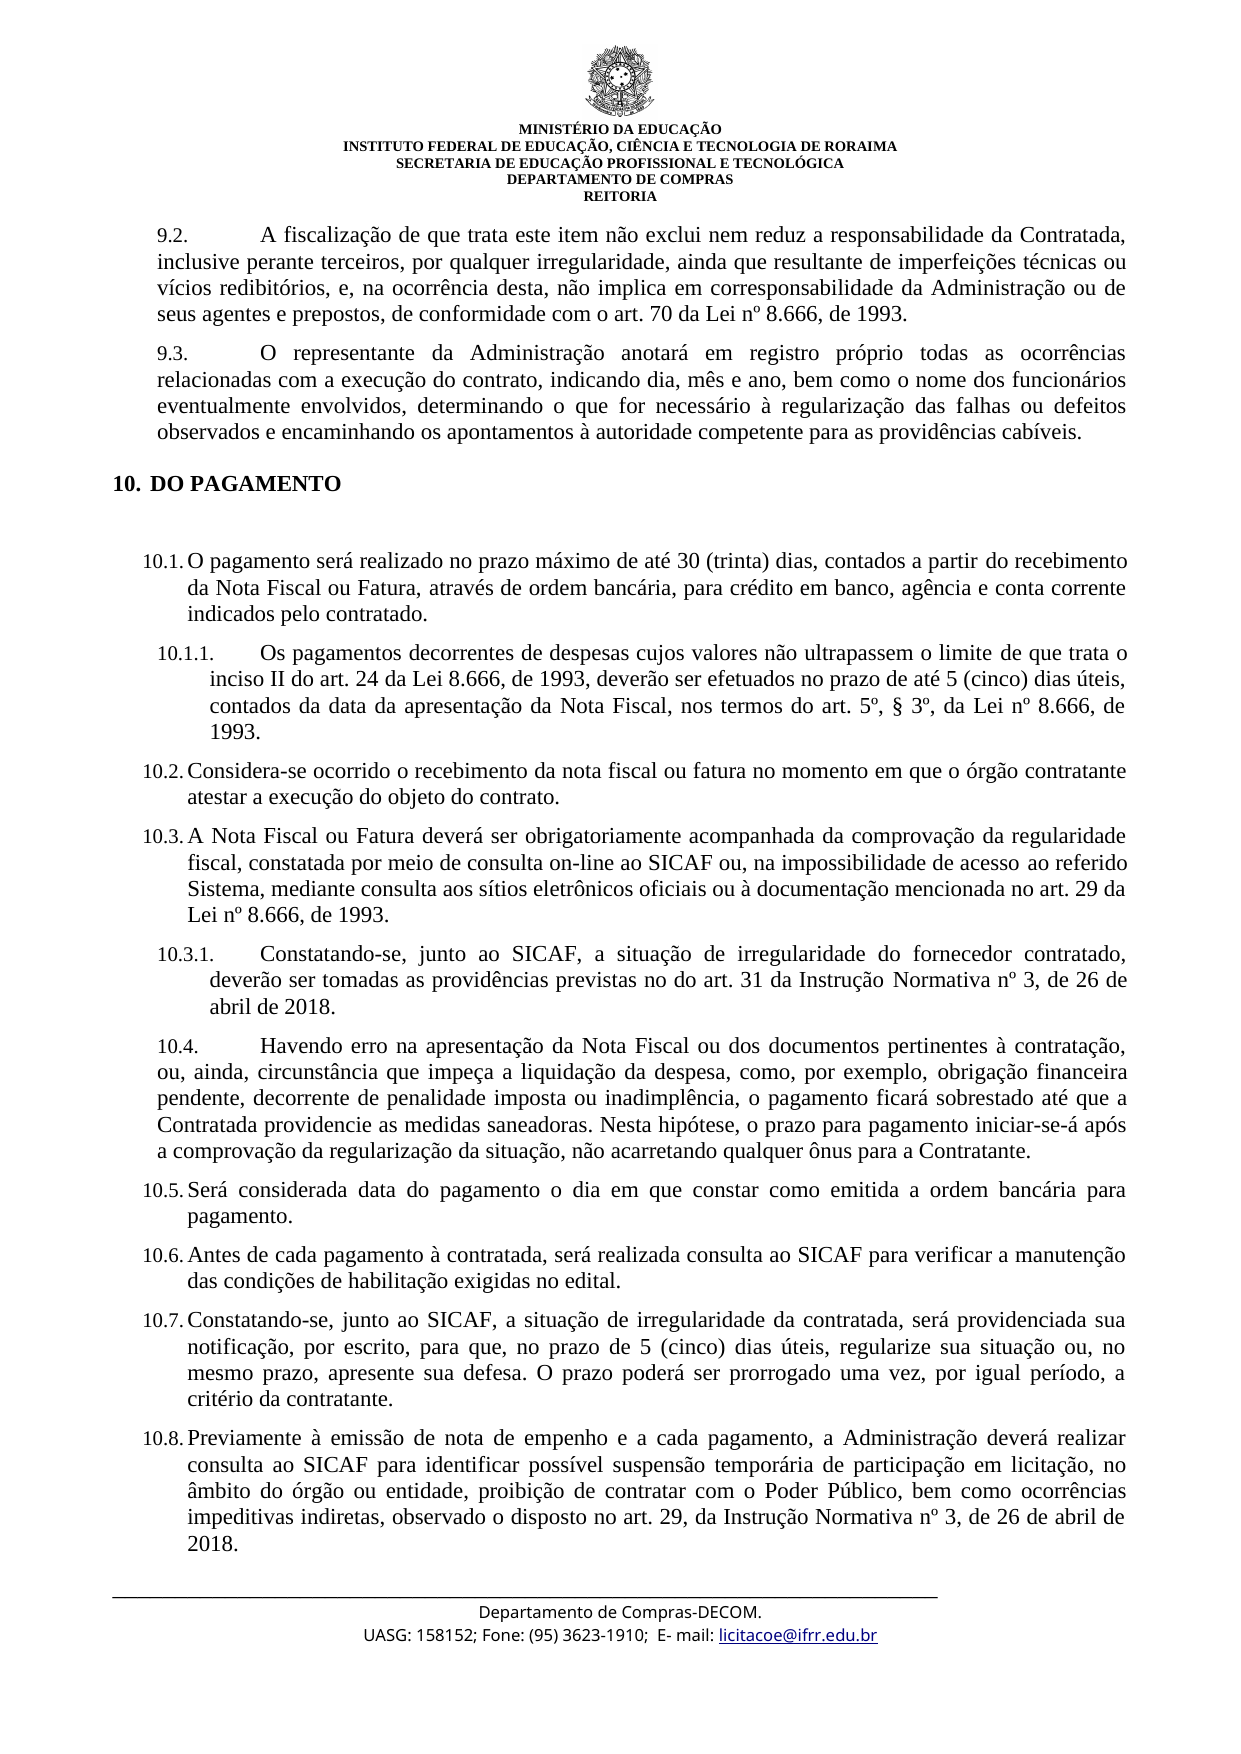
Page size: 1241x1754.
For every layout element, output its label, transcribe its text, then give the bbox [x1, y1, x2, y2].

list O representante da Administração anotará em registro próprio todas as ocorrências relacionadas com a execução do contrato, indicando dia, mês e ano, bem como o nome dos funcionários eventualmente envolvidos, determinando o que for necessário à regularização das falhas ou defeitos observados e encaminhando os apontamentos à autoridade competente para as providências cabíveis. [157, 339, 1128, 445]
list DO PAGAMENTO [112, 470, 1128, 496]
list Constatando-se, junto ao SICAF, a situação de irregularidade do fornecedor contratado, deverão ser tomadas as providências previstas no do art. 31 da Instrução Normativa nº 3, de 26 de abril de 2018. [157, 940, 1128, 1019]
picture [581, 44, 659, 121]
list Constatando-se, junto ao SICAF, a situação de irregularidade da contratada, será providenciada sua notificação, por escrito, para que, no prazo de 5 (cinco) dias úteis, regularize sua situação ou, no mesmo prazo, apresente sua defesa. O prazo poderá ser prorrogado uma vez, por igual período, a critério da contratante. [142, 1306, 1128, 1412]
list Considera-se ocorrido o recebimento da nota fiscal ou fatura no momento em que o órgão contratante atestar a execução do objeto do contrato. [142, 757, 1128, 810]
list A fiscalização de que trata este item não exclui nem reduz a responsabilidade da Contratada, inclusive perante terceiros, por qualquer irregularidade, ainda que resultante de imperfeições técnicas ou vícios redibitórios, e, na ocorrência desta, não implica em corresponsabilidade da Administração ou de seus agentes e prepostos, de conformidade com o art. 70 da Lei nº 8.666, de 1993. [157, 221, 1128, 327]
list Os pagamentos decorrentes de despesas cujos valores não ultrapassem o limite de que trata o inciso II do art. 24 da Lei 8.666, de 1993, deverão ser efetuados no prazo de até 5 (cinco) dias úteis, contados da data da apresentação da Nota Fiscal, nos termos do art. 5º, § 3º, da Lei nº 8.666, de 1993. [157, 639, 1128, 744]
list Previamente à emissão de nota de empenho e a cada pagamento, a Administração deverá realizar consulta ao SICAF para identificar possível suspensão temporária de participação em licitação, no âmbito do órgão ou entidade, proibição de contratar com o Poder Público, bem como ocorrências impeditivas indiretas, observado o disposto no art. 29, da Instrução Normativa nº 3, de 26 de abril de 2018. [142, 1424, 1128, 1556]
list Será considerada data do pagamento o dia em que constar como emitida a ordem bancária para pagamento. [142, 1176, 1128, 1229]
list O pagamento será realizado no prazo máximo de até 30 (trinta) dias, contados a partir do recebimento da Nota Fiscal ou Fatura, através de ordem bancária, para crédito em banco, agência e conta corrente indicados pelo contratado. [142, 547, 1128, 627]
list Havendo erro na apresentação da Nota Fiscal ou dos documentos pertinentes à contratação, ou, ainda, circunstância que impeça a liquidação da despesa, como, por exemplo, obrigação financeira pendente, decorrente de penalidade imposta ou inadimplência, o pagamento ficará sobrestado até que a Contratada providencie as medidas saneadoras. Nesta hipótese, o prazo para pagamento iniciar-se-á após a comprovação da regularização da situação, não acarretando qualquer ônus para a Contratante. [157, 1032, 1128, 1163]
list A Nota Fiscal ou Fatura deverá ser obrigatoriamente acompanhada da comprovação da regularidade fiscal, constatada por meio de consulta on-line ao SICAF ou, na impossibilidade de acesso ao referido Sistema, mediante consulta aos sítios eletrônicos oficiais ou à documentação mencionada no art. 29 da Lei nº 8.666, de 1993. [142, 822, 1128, 928]
list Antes de cada pagamento à contratada, será realizada consulta ao SICAF para verificar a manutenção das condições de habilitação exigidas no edital. [142, 1241, 1128, 1294]
